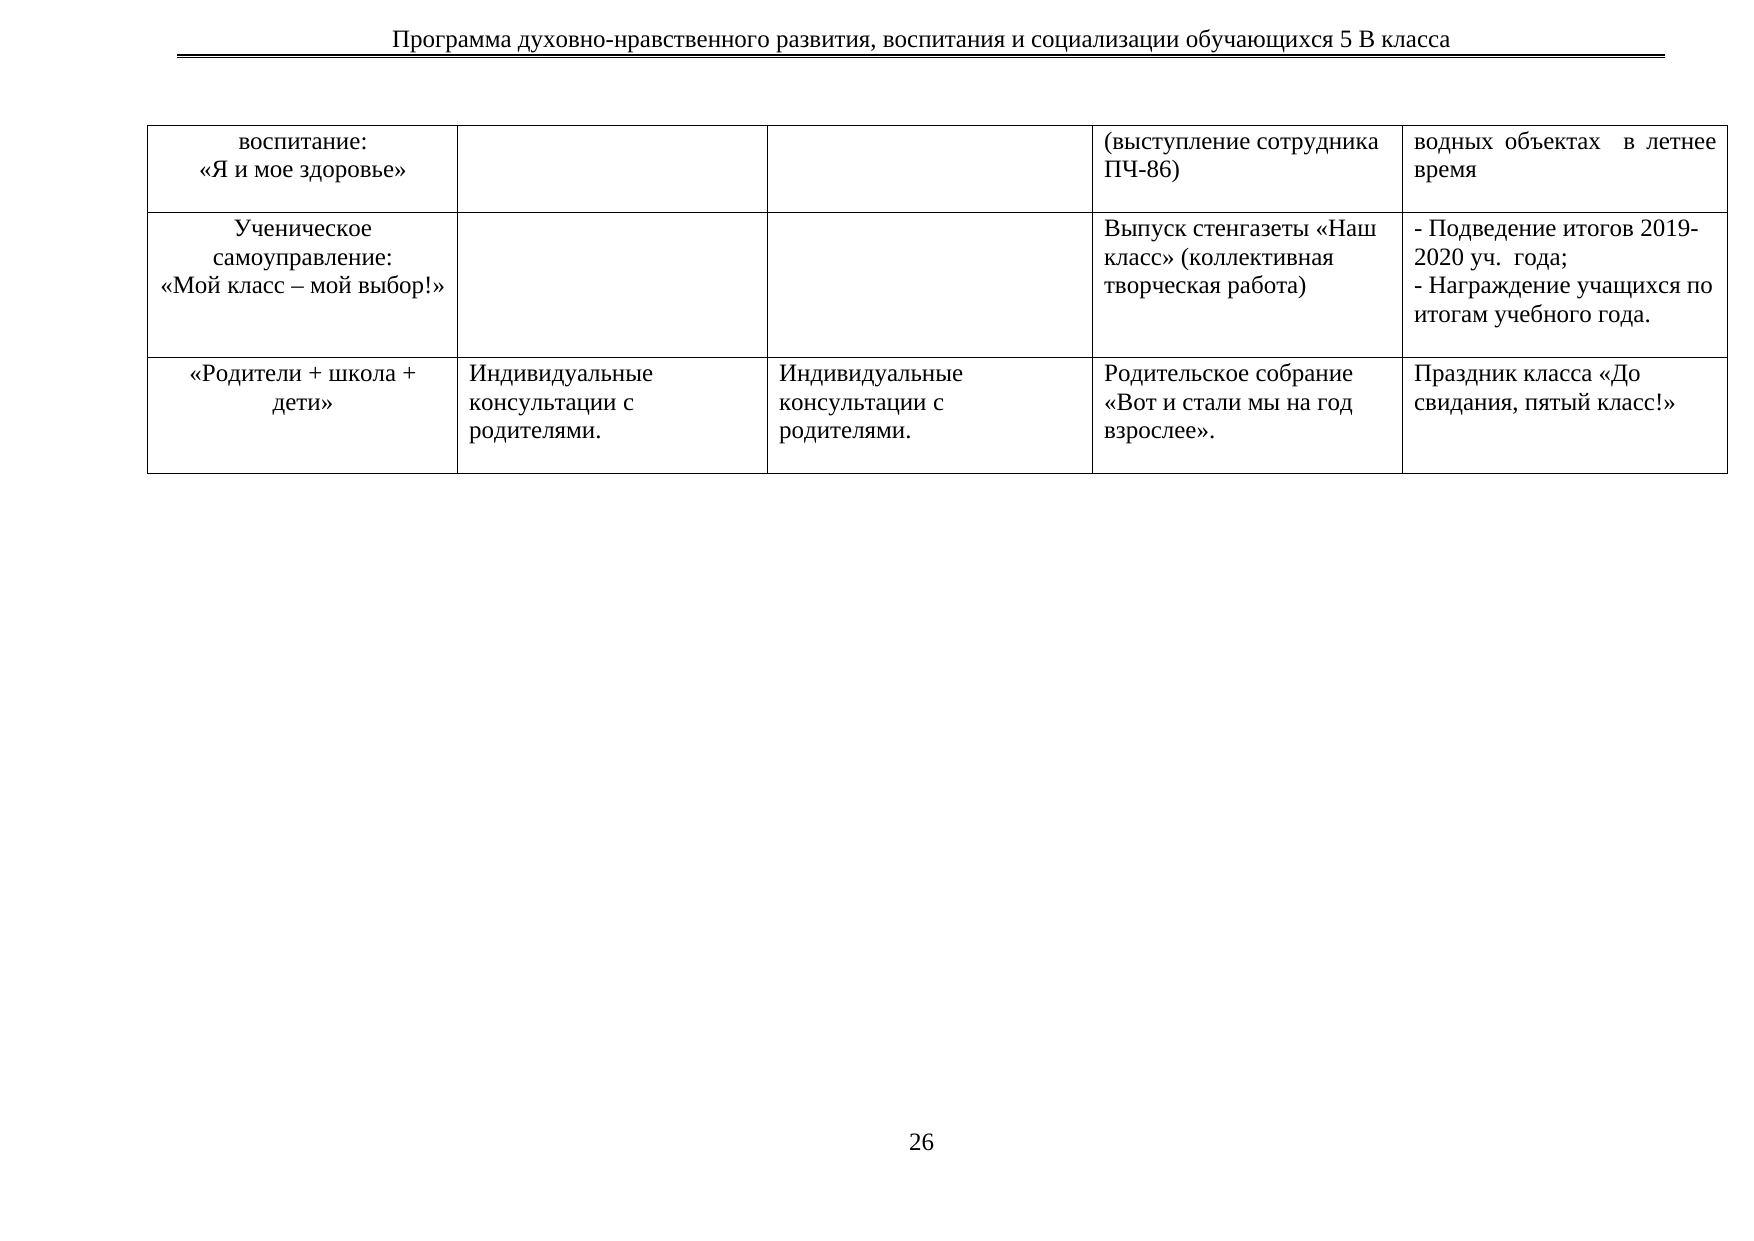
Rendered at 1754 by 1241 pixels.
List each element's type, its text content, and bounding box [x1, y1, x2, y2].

table_cell [768, 126, 1092, 212]
table_cell [458, 213, 767, 357]
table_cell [1403, 126, 1727, 212]
table_cell - Подведение итогов 2019-2020 уч. года; - Награждение учащихся по итогам учебного года. [1403, 213, 1727, 357]
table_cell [1093, 126, 1402, 212]
table_cell «Родители + школа + дети» [148, 358, 457, 473]
table_cell Индивидуальные консультации с родителями. [458, 358, 767, 473]
table_cell [768, 213, 1092, 357]
table_cell [458, 126, 767, 212]
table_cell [148, 126, 457, 212]
table_cell Праздник класса «До свидания, пятый класс!» [1403, 358, 1727, 473]
table_cell Родительское собрание «Вот и стали мы на год взрослее». [1093, 358, 1402, 473]
table_cell Индивидуальные консультации с родителями. [768, 358, 1092, 473]
table_cell Ученическое самоуправление: «Мой класс – мой выбор!» [148, 213, 457, 357]
table_cell Выпуск стенгазеты «Наш класс» (коллективная творческая работа) [1093, 213, 1402, 357]
